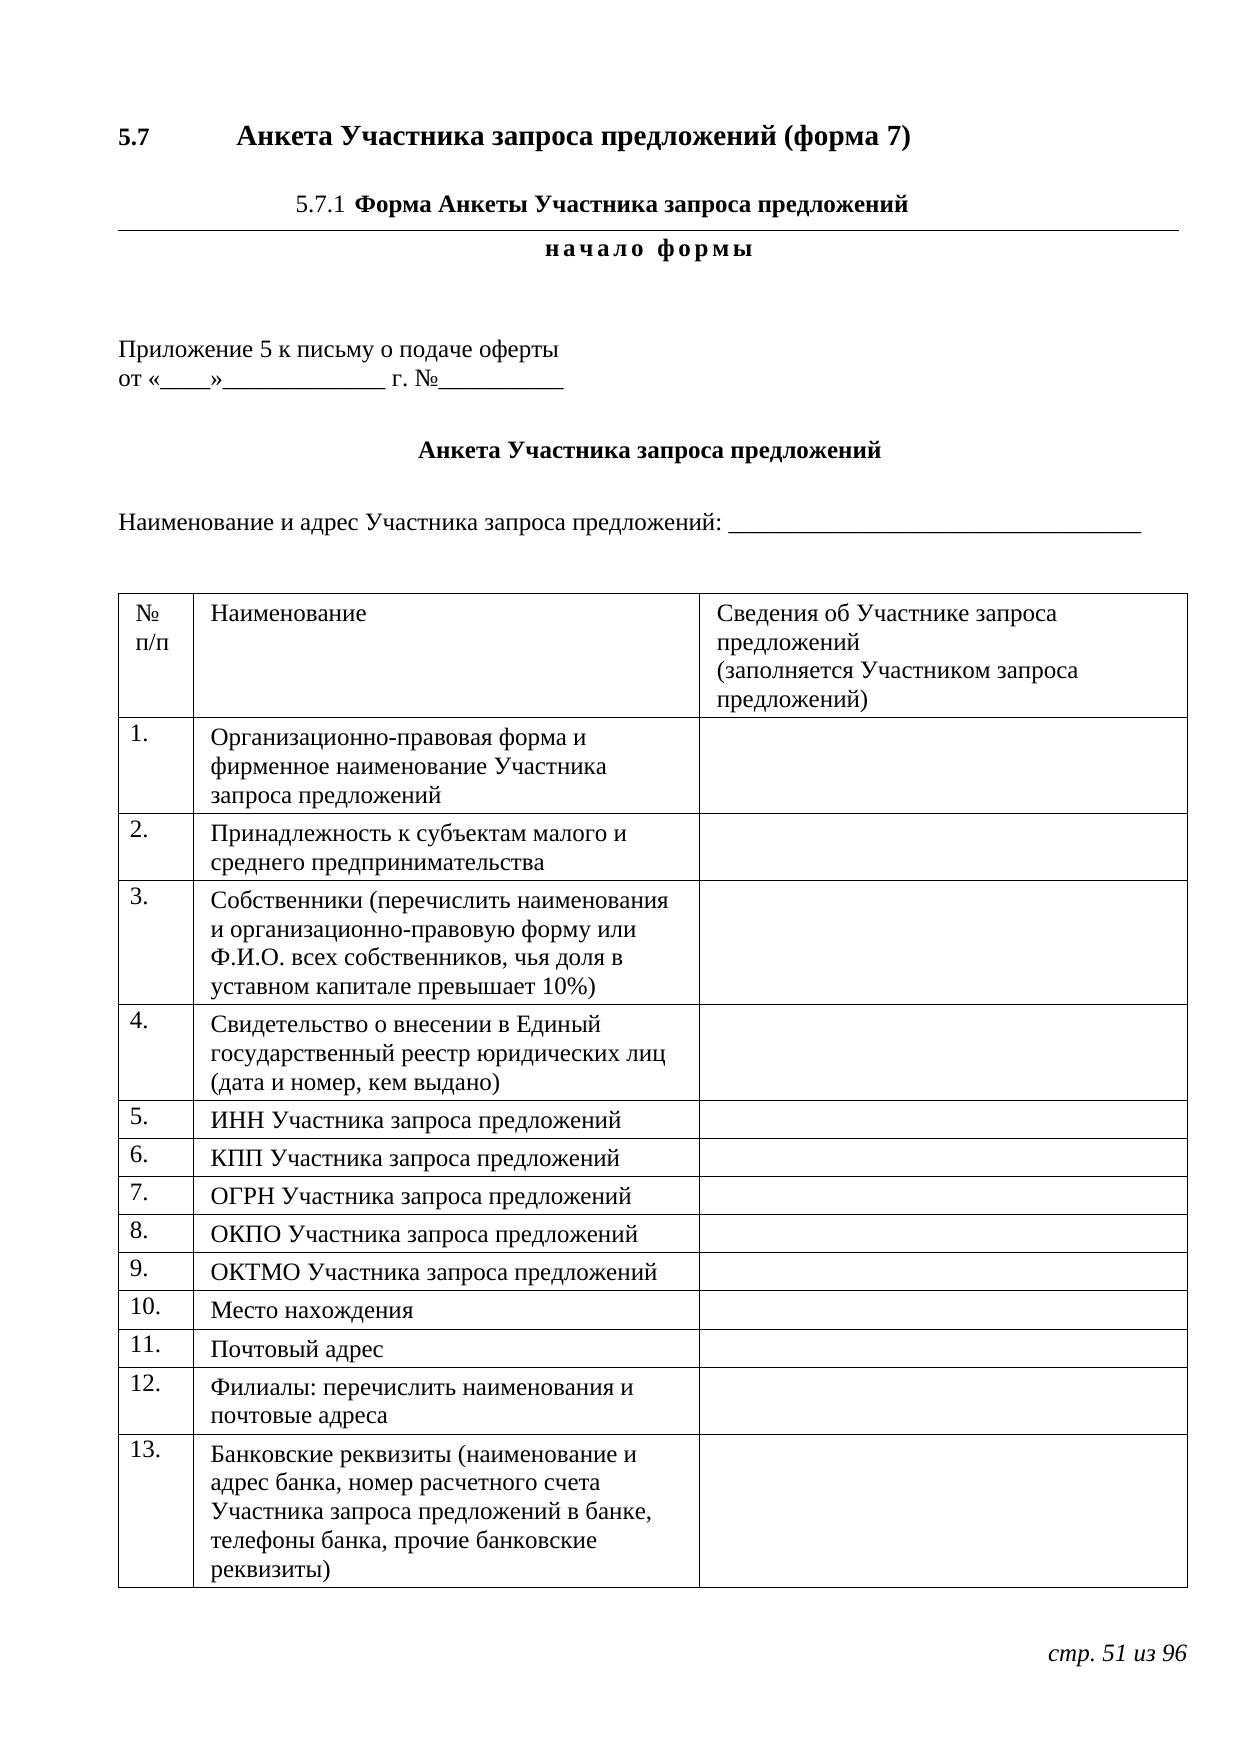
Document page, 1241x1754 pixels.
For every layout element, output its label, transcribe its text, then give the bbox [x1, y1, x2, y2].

table_cell [700, 1253, 1187, 1290]
table_cell [700, 1215, 1187, 1252]
table_cell [119, 1253, 193, 1290]
table_cell [700, 1291, 1187, 1328]
table_cell [700, 1005, 1187, 1100]
table_cell [700, 1435, 1187, 1587]
table_cell [119, 1139, 193, 1176]
table_cell ОКПО Участника запроса предложений [194, 1215, 699, 1252]
table_cell Организационно-правовая форма и фирменное наименование Участника запроса предложений [194, 718, 699, 813]
table_cell [700, 881, 1187, 1004]
table_cell КПП Участника запроса предложений [194, 1139, 699, 1176]
table_cell [119, 1368, 193, 1433]
table_cell Место нахождения [194, 1291, 699, 1328]
table_cell [700, 814, 1187, 880]
table_cell [119, 814, 193, 880]
table_cell Принадлежность к субъектам малого и среднего предпринимательства [194, 814, 699, 880]
table_cell [700, 1101, 1187, 1138]
table_cell Собственники (перечислить наименования и организационно-правовую форму или Ф.И.О. всех собственников, чья доля в уставном капитале превышает 10%) [194, 881, 699, 1004]
table_cell [700, 1330, 1187, 1367]
table_cell [119, 1177, 193, 1214]
table_cell [119, 881, 193, 1004]
table_cell [700, 1177, 1187, 1214]
table_header Наименование [194, 594, 699, 717]
table_cell [700, 1139, 1187, 1176]
table_cell [119, 1005, 193, 1100]
table_cell [119, 1101, 193, 1138]
table_cell ОГРН Участника запроса предложений [194, 1177, 699, 1214]
table_cell [700, 1368, 1187, 1433]
text Анкета Участника запроса предложений [118, 435, 1181, 463]
text начало формы [118, 231, 1179, 262]
table_cell ОКТМО Участника запроса предложений [194, 1253, 699, 1290]
table_cell Свидетельство о внесении в Единый государственный реестр юридических лиц (дата и номер, кем выдано) [194, 1005, 699, 1100]
table_cell Почтовый адрес [194, 1330, 699, 1367]
table_cell [119, 1435, 193, 1587]
text Наименование и адрес Участника запроса предложений: _________________________________ [118, 507, 1181, 535]
text Приложение 5 к письму о подаче оферты от «____»_____________ г. №__________ [118, 334, 1181, 392]
table_cell [119, 1291, 193, 1328]
table_cell [119, 718, 193, 813]
table_cell [119, 1215, 193, 1252]
table_cell Банковские реквизиты (наименование и адрес банка, номер расчетного счета Участника запроса предложений в банке, телефоны банка, прочие банковские реквизиты) [194, 1435, 699, 1587]
subtitle Анкета Участника запроса предложений (форма 7) [118, 118, 1181, 152]
table_header Сведения об Участнике запроса предложений (заполняется Участником запроса предложений) [700, 594, 1187, 717]
table_cell ИНН Участника запроса предложений [194, 1101, 699, 1138]
table_header № п/п [119, 594, 193, 717]
text Форма Анкеты Участника запроса предложений [236, 189, 1181, 218]
table_cell [700, 718, 1187, 813]
table_cell Филиалы: перечислить наименования и почтовые адреса [194, 1368, 699, 1433]
table_cell [119, 1330, 193, 1367]
